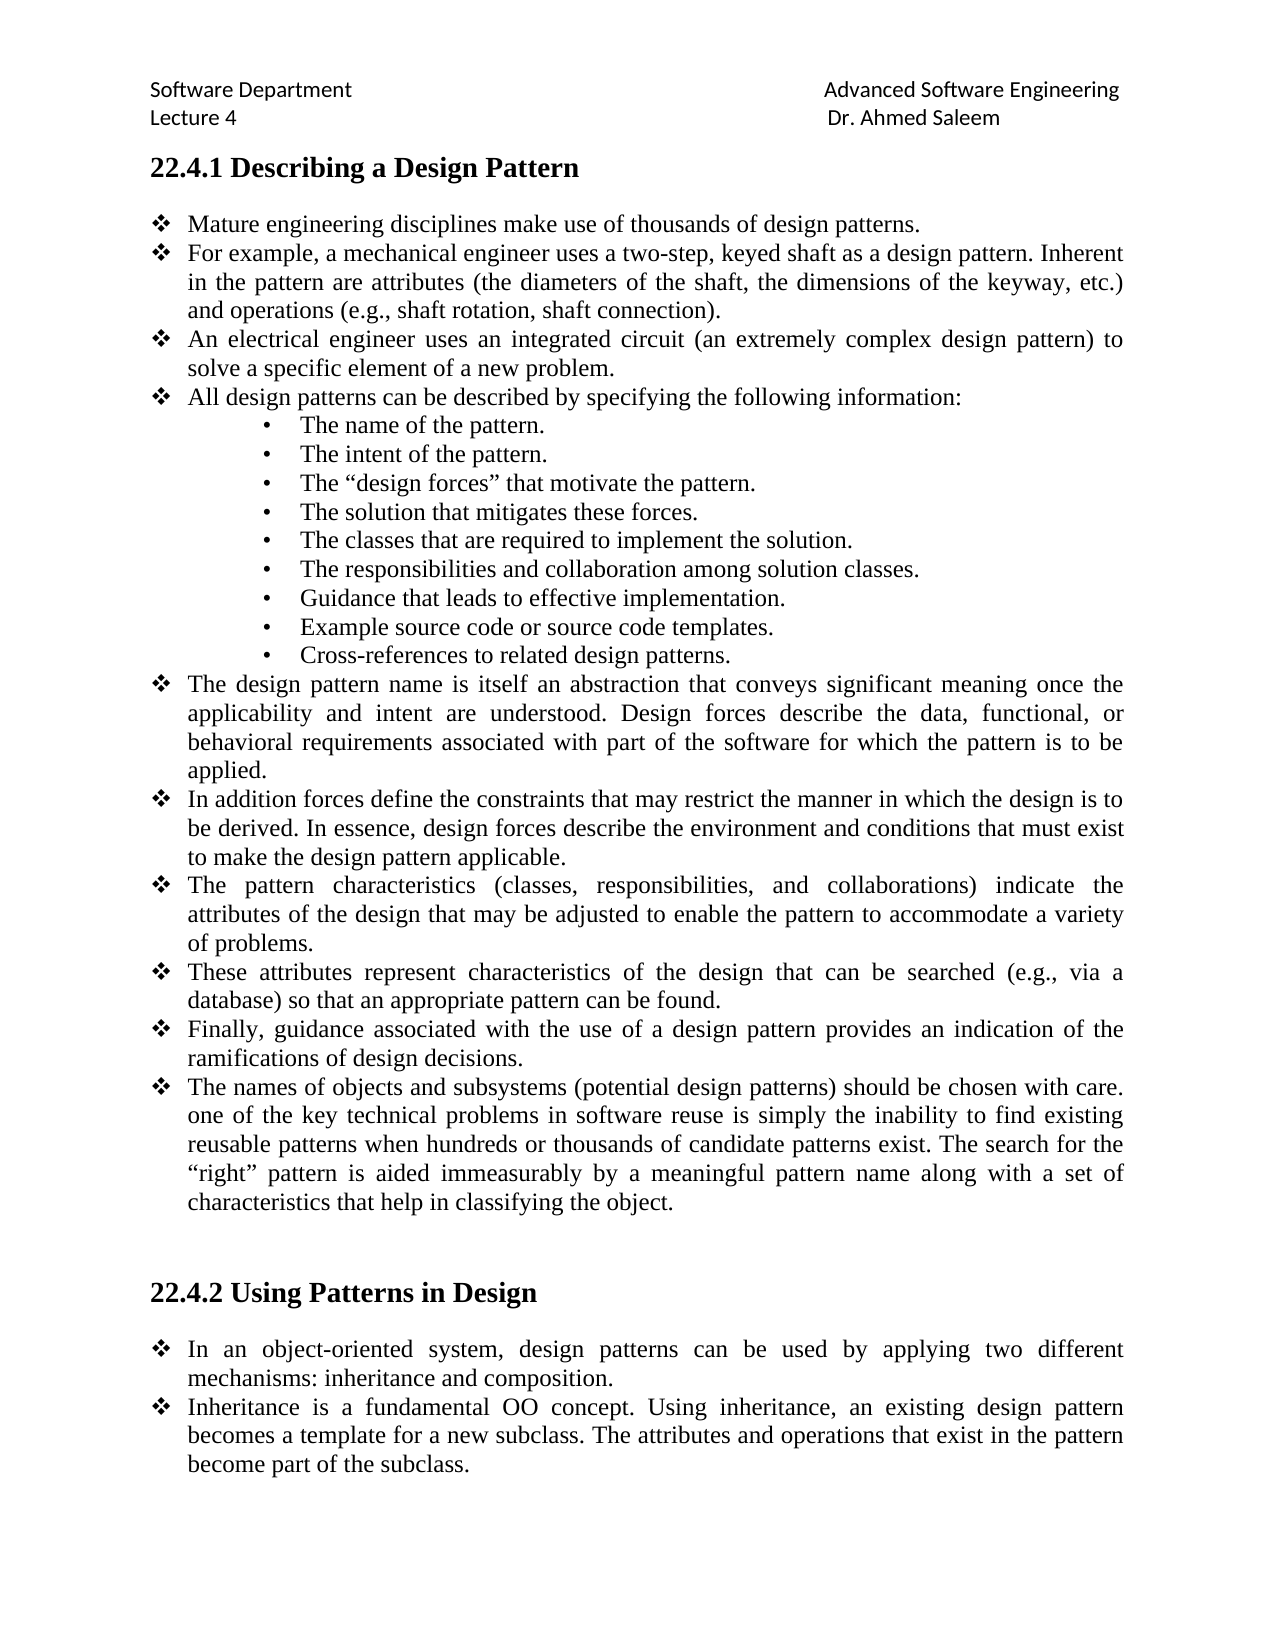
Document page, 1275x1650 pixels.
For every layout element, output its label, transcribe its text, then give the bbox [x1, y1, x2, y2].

list The names of objects and subsystems (potential design patterns) should be chosen with care. one of the key technical problems in software reuse is simply the inability to find existing reusable patterns when hundreds or thousands of candidate patterns exist. The search for the “right” pattern is aided immeasurably by a meaningful pattern name along with a set of characteristics that help in classifying the object. [150, 1072, 1125, 1216]
list These attributes represent characteristics of the design that can be searched (e.g., via a database) so that an appropriate pattern can be found. [150, 957, 1125, 1014]
list An electrical engineer uses an integrated circuit (an extremely complex design pattern) to solve a specific element of a new problem. [150, 324, 1125, 382]
list Guidance that leads to effective implementation. [262, 583, 1125, 612]
list Mature engineering disciplines make use of thousands of design patterns. [150, 209, 1125, 238]
list In addition forces define the constraints that may restrict the manner in which the design is to be derived. In essence, design forces describe the environment and conditions that must exist to make the design pattern applicable. [150, 784, 1125, 871]
list The pattern characteristics (classes, responsibilities, and collaborations) indicate the attributes of the design that may be adjusted to enable the pattern to accommodate a variety of problems. [150, 871, 1125, 957]
list All design patterns can be described by specifying the following information: [150, 382, 1125, 411]
list The intent of the pattern. [262, 439, 1125, 468]
list Example source code or source code templates. [262, 612, 1125, 641]
list Cross-references to related design patterns. [262, 641, 1125, 669]
list Inheritance is a fundamental OO concept. Using inheritance, an existing design pattern becomes a template for a new subclass. The attributes and operations that exist in the pattern become part of the subclass. [150, 1392, 1125, 1478]
list The “design forces” that motivate the pattern. [262, 468, 1125, 497]
list For example, a mechanical engineer uses a two-step, keyed shaft as a design pattern. Inherent in the pattern are attributes (the diameters of the shaft, the dimensions of the keyway, etc.) and operations (e.g., shaft rotation, shaft connection). [150, 238, 1125, 324]
list The design pattern name is itself an abstraction that conveys significant meaning once the applicability and intent are understood. Design forces describe the data, functional, or behavioral requirements associated with part of the software for which the pattern is to be applied. [150, 669, 1125, 784]
list Finally, guidance associated with the use of a design pattern provides an indication of the ramifications of design decisions. [150, 1014, 1125, 1072]
list The classes that are required to implement the solution. [262, 526, 1125, 554]
list The responsibilities and collaboration among solution classes. [262, 554, 1125, 583]
text 22.4.2 Using Patterns in Design [150, 1275, 1125, 1308]
list In an object-oriented system, design patterns can be used by applying two different mechanisms: inheritance and composition. [150, 1334, 1125, 1392]
text 22.4.1 Describing a Design Pattern [150, 150, 1125, 183]
list The solution that mitigates these forces. [262, 497, 1125, 526]
list The name of the pattern. [262, 411, 1125, 439]
